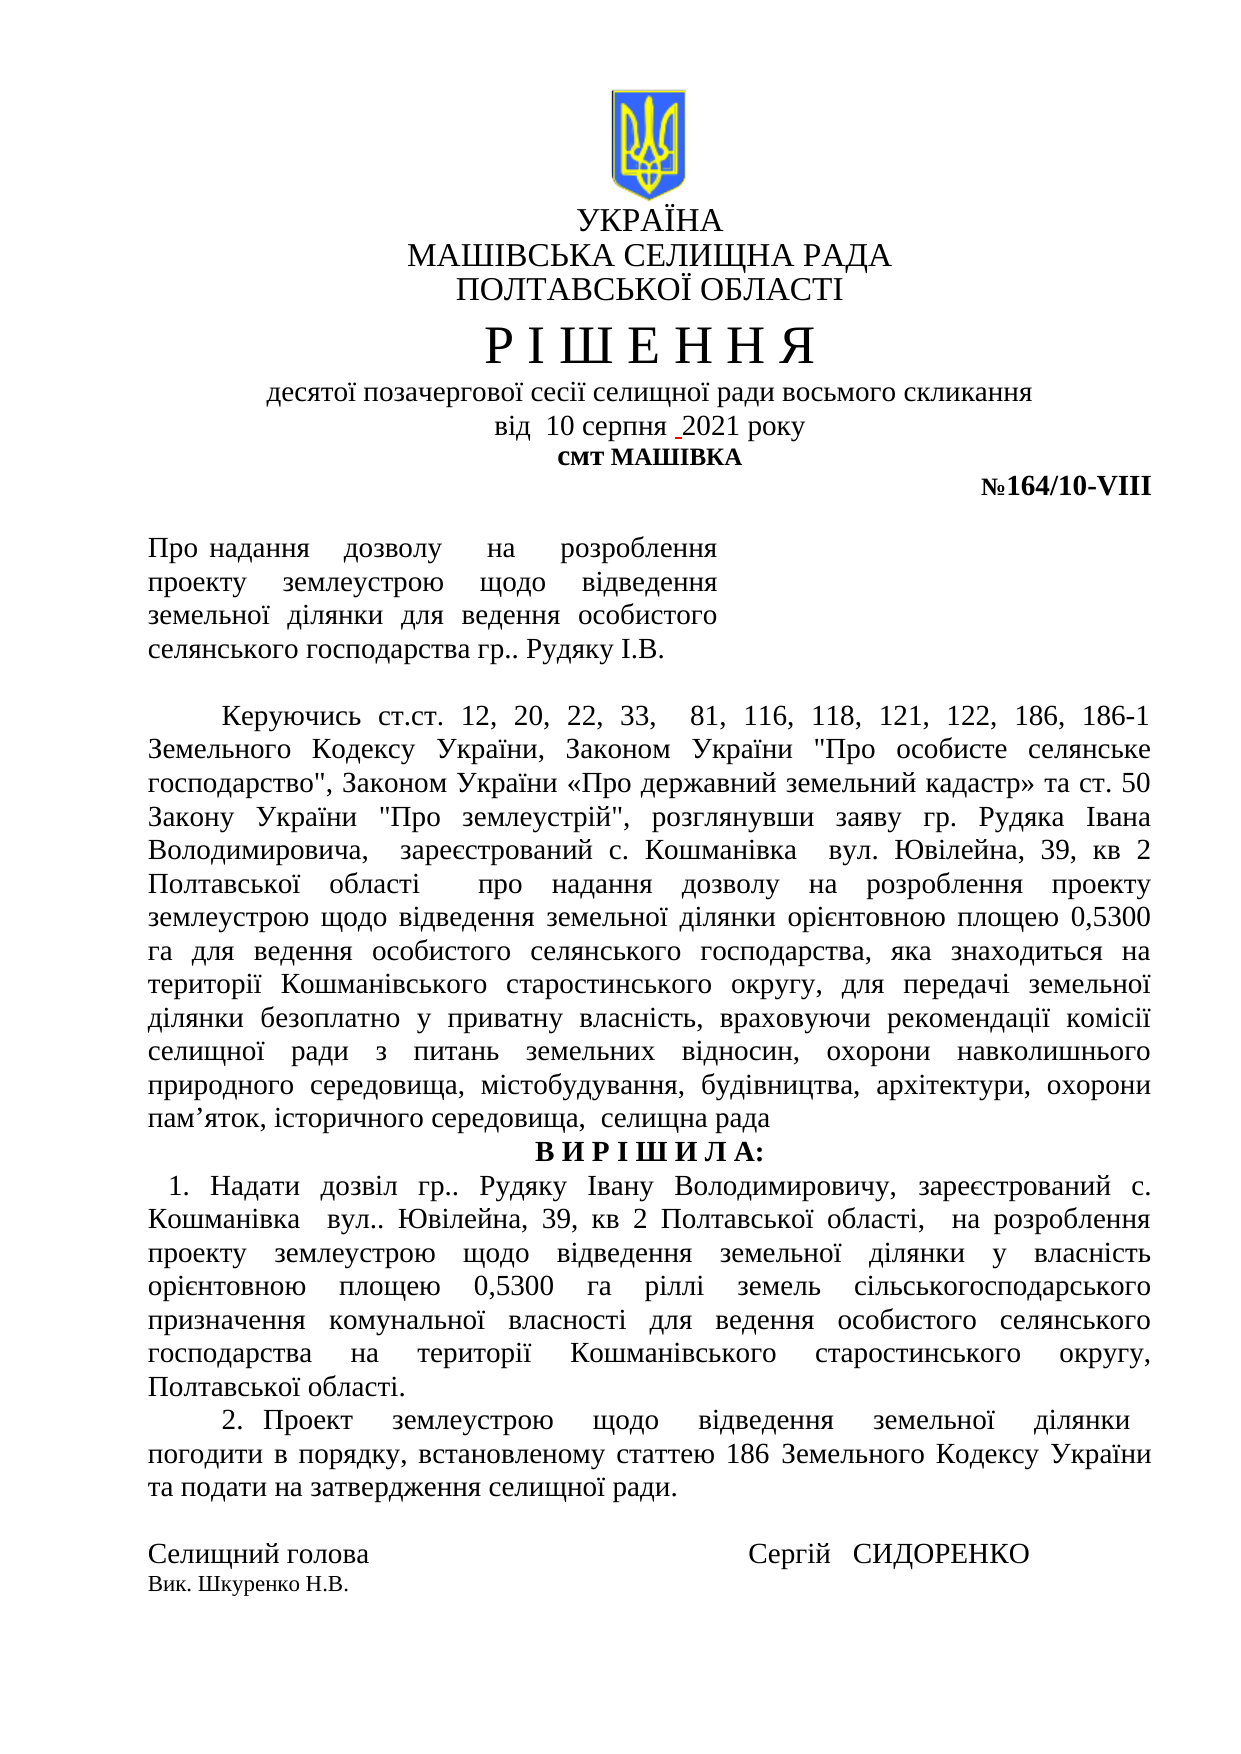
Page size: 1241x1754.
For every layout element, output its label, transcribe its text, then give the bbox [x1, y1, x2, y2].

text В И Р І Ш И Л А: [148, 1134, 1152, 1168]
text 1. Надати дозвіл гр.. Рудяку Івану Володимировичу, зареєстрований с. Кошманівка вул.. Ювілейна, 39, кв 2 Полтавської області, на розроблення проекту землеустрою щодо відведення земельної ділянки у власність орієнтовною площею 0,5300 га ріллі земель сільськогосподарського призначення комунальної власності для ведення особистого селянського господарства на території Кошманівського старостинського округу, Полтавської області. [148, 1168, 1152, 1402]
text УКРАЇНА [148, 204, 1152, 239]
text Селищний голова Сергій СИДОРЕНКО [148, 1537, 1152, 1570]
list від 10 серпня 2021 року [148, 408, 1152, 441]
text МАШІВСЬКА СЕЛИЩНА РАДА [148, 239, 1152, 273]
list десятої позачергової сесії селищної ради восьмого скликання [148, 374, 1152, 408]
table_header Про надання дозволу на розроблення проекту землеустрою щодо відведення земельної ділянки для ведення особистого селянського господарства гр.. Рудяку І.В. [136, 530, 729, 698]
text Керуючись ст.ст. 12, 20, 22, 33, 81, 116, 118, 121, 122, 186, 186-1 Земельного Кодексу України, Законом України "Про особисте селянське господарство", Законом України «Про державний земельний кадастр» та ст. 50 Закону України "Про землеустрій", розглянувши заяву гр. Рудяка Івана Володимировича, зареєстрований с. Кошманівка вул. Ювілейна, 39, кв 2 Полтавської області про надання дозволу на розроблення проекту землеустрою щодо відведення земельної ділянки орієнтовною площею 0,5300 га для ведення особистого селянського господарства, яка знаходиться на території Кошманівського старостинського округу, для передачі земельної ділянки безоплатно у приватну власність, враховуючи рекомендації комісії селищної ради з питань земельних відносин, охорони навколишнього природного середовища, містобудування, будівництва, архітектури, охорони пам’яток, історичного середовища, селищна рада [148, 698, 1152, 1134]
subtitle Р І Ш Е Н Н Я [148, 318, 1152, 374]
text 2. Проект землеустрою щодо відведення земельної ділянки погодити в порядку, встановленому статтею 186 Земельного Кодексу України та подати на затвердження селищної ради. [148, 1402, 1152, 1503]
text Вик. Шкуренко Н.В. [148, 1570, 1152, 1597]
list №164/10-VIII [148, 472, 1152, 502]
text ПОЛТАВСЬКОЇ ОБЛАСТІ [148, 273, 1152, 308]
list смт МАШІВКА [148, 441, 1152, 472]
